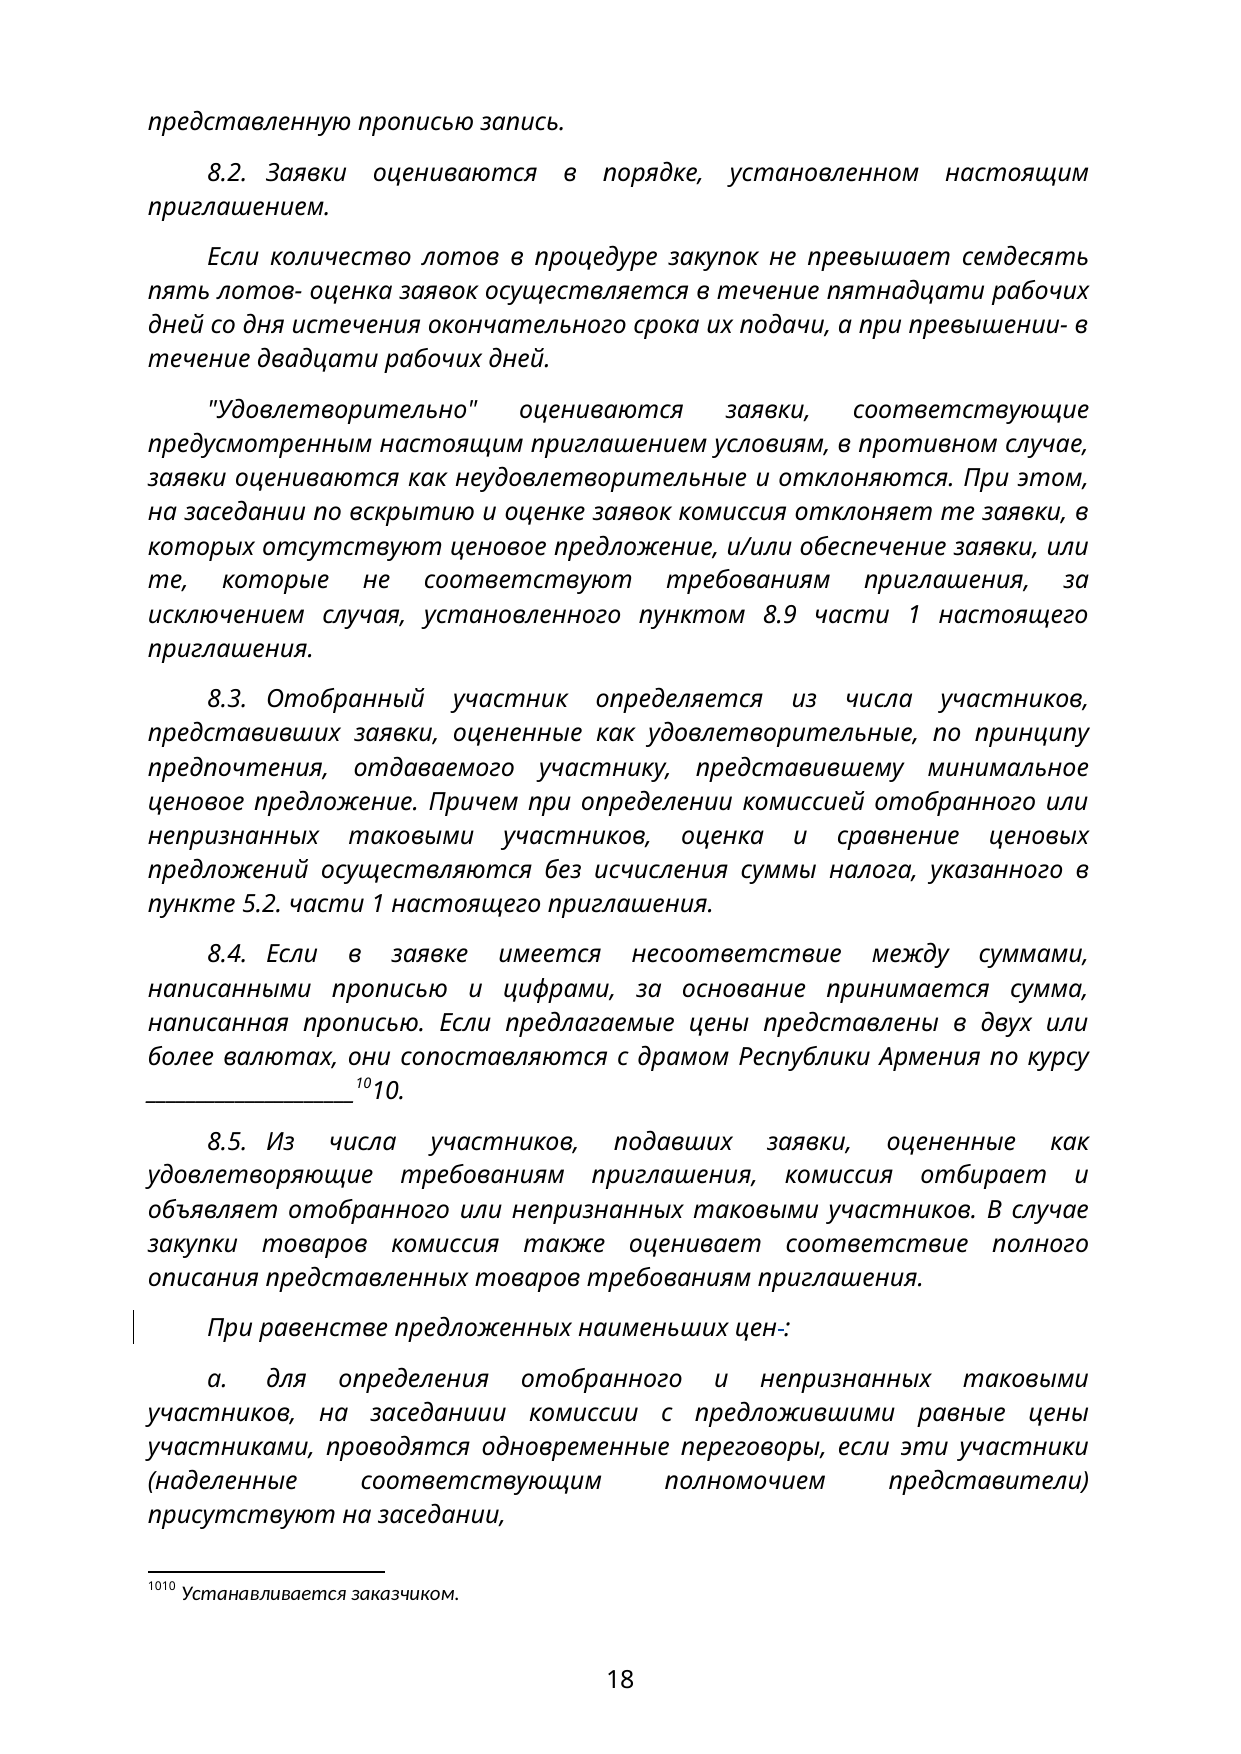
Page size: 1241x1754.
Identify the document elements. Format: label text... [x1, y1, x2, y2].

text Если количество лотов в процедуре закупок не превышает семдесять пять лотов- оценка заявок осуществляется в течение пятнадцати рабочих дней со дня истечения окончательного срока их подачи, а при превышении- в течение двадцати рабочих дней. [148, 239, 1092, 375]
text 8.2. Заявки оцениваются в порядке, установленном настоящим приглашением. [148, 154, 1092, 222]
text 8.4. Если в заявке имеется несоответствие между суммами, написанными прописью и цифрами, за основание принимается сумма, написанная прописью. Если предлагаемые цены представлены в двух или более валютах, они сопоставляются с драмом Республики Армения по курсу _____________________10. [148, 936, 1092, 1106]
text 8.5. Из числа участников, подавших заявки, оцененные как удовлетворяющие требованиям приглашения, комиссия отбирает и объявляет отобранного или непризнанных таковыми участников. В случае закупки товаров комиссия также оценивает соответствие полного описания представленных товаров требованиям приглашения. [148, 1123, 1092, 1293]
text При равенстве предложенных наименьших цен: [148, 1310, 1092, 1344]
text "Удовлетворительно" оцениваются заявки, соответствующие предусмотренным настоящим приглашением условиям, в противном случае, заявки оцениваются как неудовлетворительные и отклоняются. При этом, на заседании по вскрытию и оценке заявок комиссия отклоняет те заявки, в которых отсутствуют ценовое предложение, и/или обеспечение заявки, или те, которые не соответствуют требованиям приглашения, за исключением случая, установленного пунктом 8.9 части 1 настоящего приглашения. [148, 392, 1092, 664]
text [148, 103, 1092, 137]
text а. для определения отобранного и непризнанных таковыми участников, на заседаниии комиссии с предложившими равные цены участниками, проводятся одновременные переговоры, если эти участники (наделенные соответствующим полномочием представители) присутствуют на заседании, [148, 1361, 1092, 1531]
text 8.3. Отобранный участник определяется из числа участников, представивших заявки, оцененные как удовлетворительные, по принципу предпочтения, отдаваемого участнику, представившему минимальное ценовое предложение. Причем при определении комиссией отобранного или непризнанных таковыми участников, оценка и сравнение ценовых предложений осуществляются без исчисления суммы налога, указанного в пункте 5.2. части 1 настоящего приглашения. [148, 681, 1092, 919]
